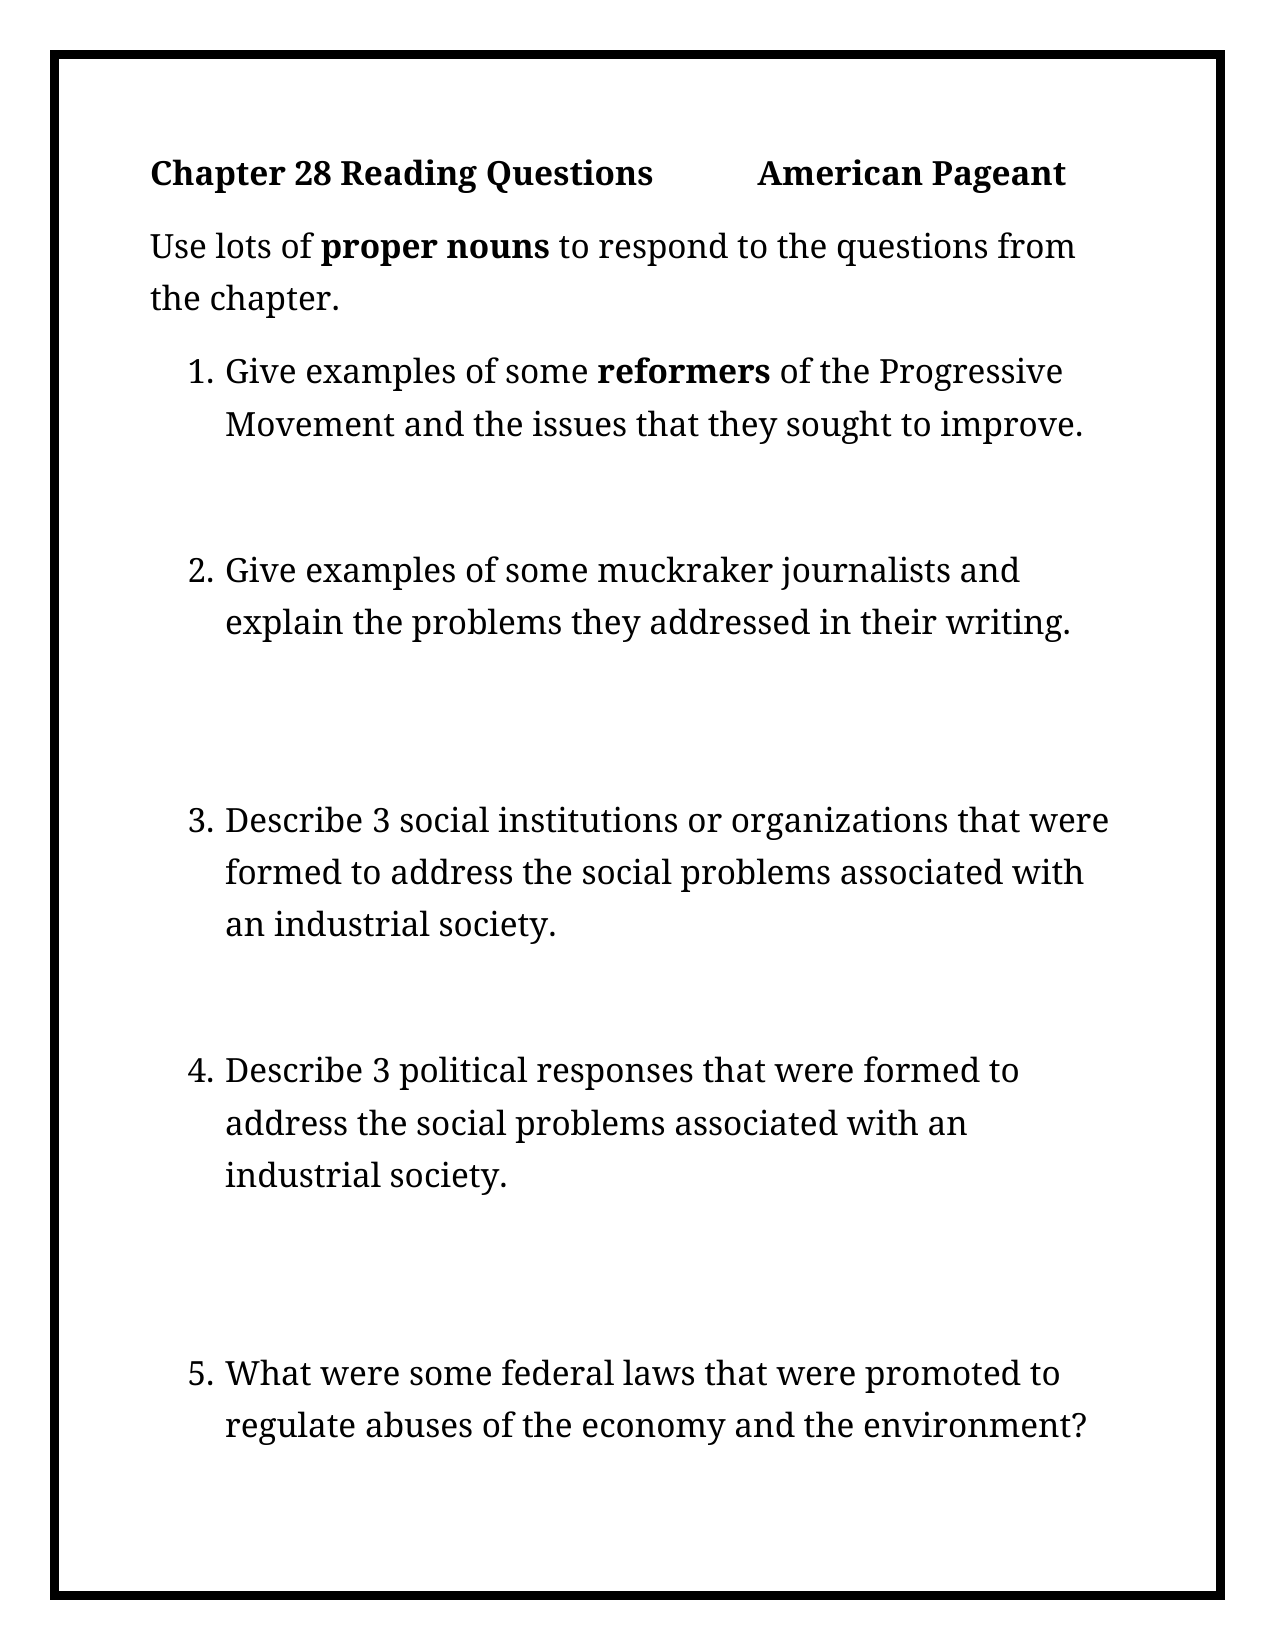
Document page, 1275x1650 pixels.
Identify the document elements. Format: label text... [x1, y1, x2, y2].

list Give examples of some muckraker journalists and explain the problems they addressed in their writing. [187, 546, 1125, 644]
list Describe 3 social institutions or organizations that were formed to address the social problems associated with an industrial society. [187, 797, 1125, 947]
text Chapter 28 Reading Questions American Pageant [150, 150, 1125, 195]
text Use lots of proper nouns to respond to the questions from the chapter. [150, 223, 1125, 321]
list Describe 3 political responses that were formed to address the social problems associated with an industrial society. [187, 1047, 1125, 1197]
list What were some federal laws that were promoted to regulate abuses of the economy and the environment? [187, 1350, 1125, 1447]
list Give examples of some reformers of the Progressive Movement and the issues that they sought to improve. [187, 348, 1125, 446]
